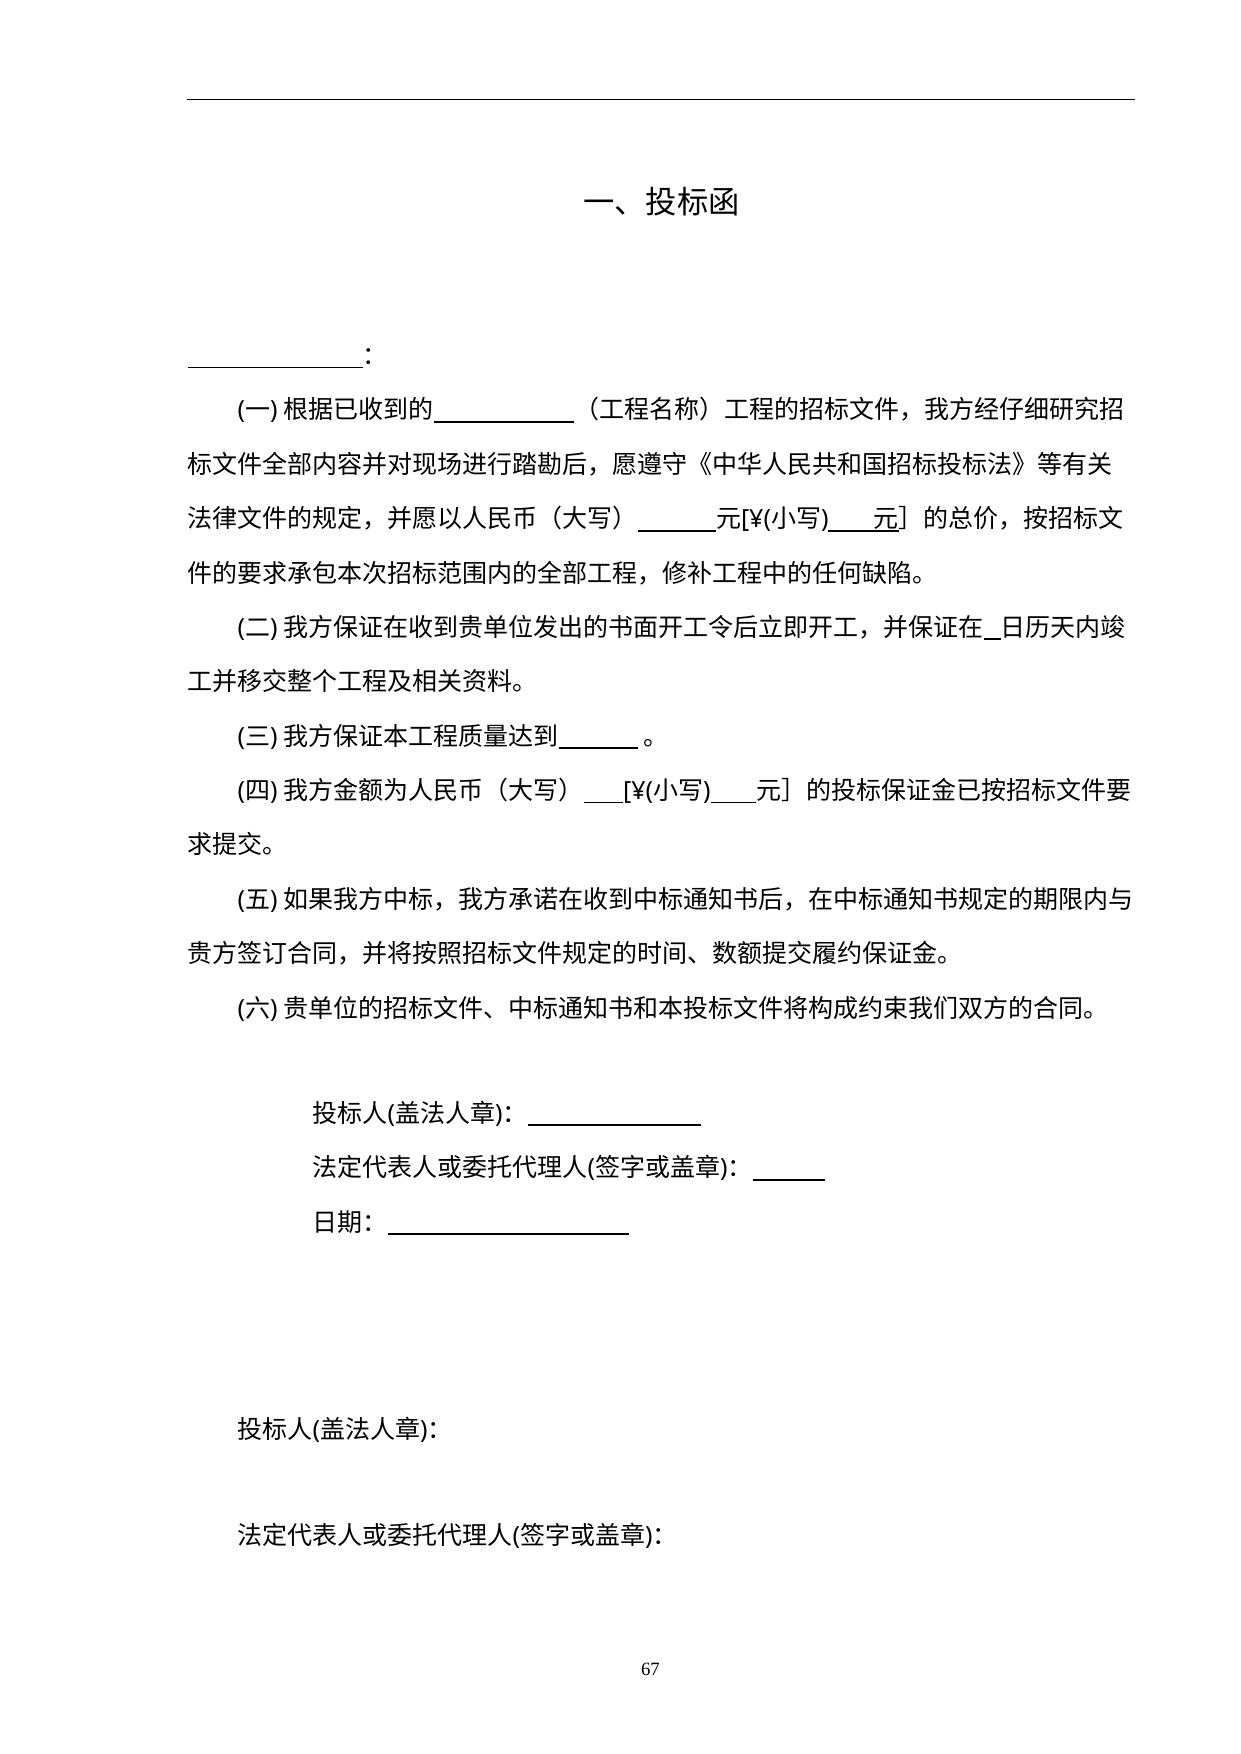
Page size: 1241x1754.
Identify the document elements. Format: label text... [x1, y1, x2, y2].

text ： [187, 336, 1135, 372]
text (三) 我方保证本工程质量达到 。 [187, 716, 1135, 752]
text 法定代表人或委托代理人(签字或盖章)： [187, 1148, 1135, 1184]
text (一) 根据已收到的 （工程名称）工程的招标文件，我方经仔细研究招标文件全部内容并对现场进行踏勘后，愿遵守《中华人民共和国招标投标法》等有关法律文件的规定，并愿以人民币（大写） 元[¥(小写) 元］的总价，按招标文件的要求承包本次招标范围内的全部工程，修补工程中的任何缺陷。 [187, 390, 1135, 589]
text (二) 我方保证在收到贵单位发出的书面开工令后立即开工，并保证在 日历天内竣工并移交整个工程及相关资料。 [187, 607, 1135, 698]
subtitle 一、投标函 [187, 177, 1135, 222]
text 日期： [187, 1202, 1085, 1238]
text 法定代表人或委托代理人(签字或盖章)： [187, 1515, 1135, 1551]
text (五) 如果我方中标，我方承诺在收到中标通知书后，在中标通知书规定的期限内与贵方签订合同，并将按照招标文件规定的时间、数额提交履约保证金。 [187, 879, 1135, 970]
text 投标人(盖法人章)： [187, 1093, 1135, 1130]
text 投标人(盖法人章)： [187, 1410, 1135, 1446]
text (四) 我方金额为人民币（大写） [¥(小写) 元］的投标保证金已按招标文件要求提交。 [187, 771, 1135, 861]
text (六) 贵单位的招标文件、中标通知书和本投标文件将构成约束我们双方的合同。 [187, 988, 1135, 1024]
